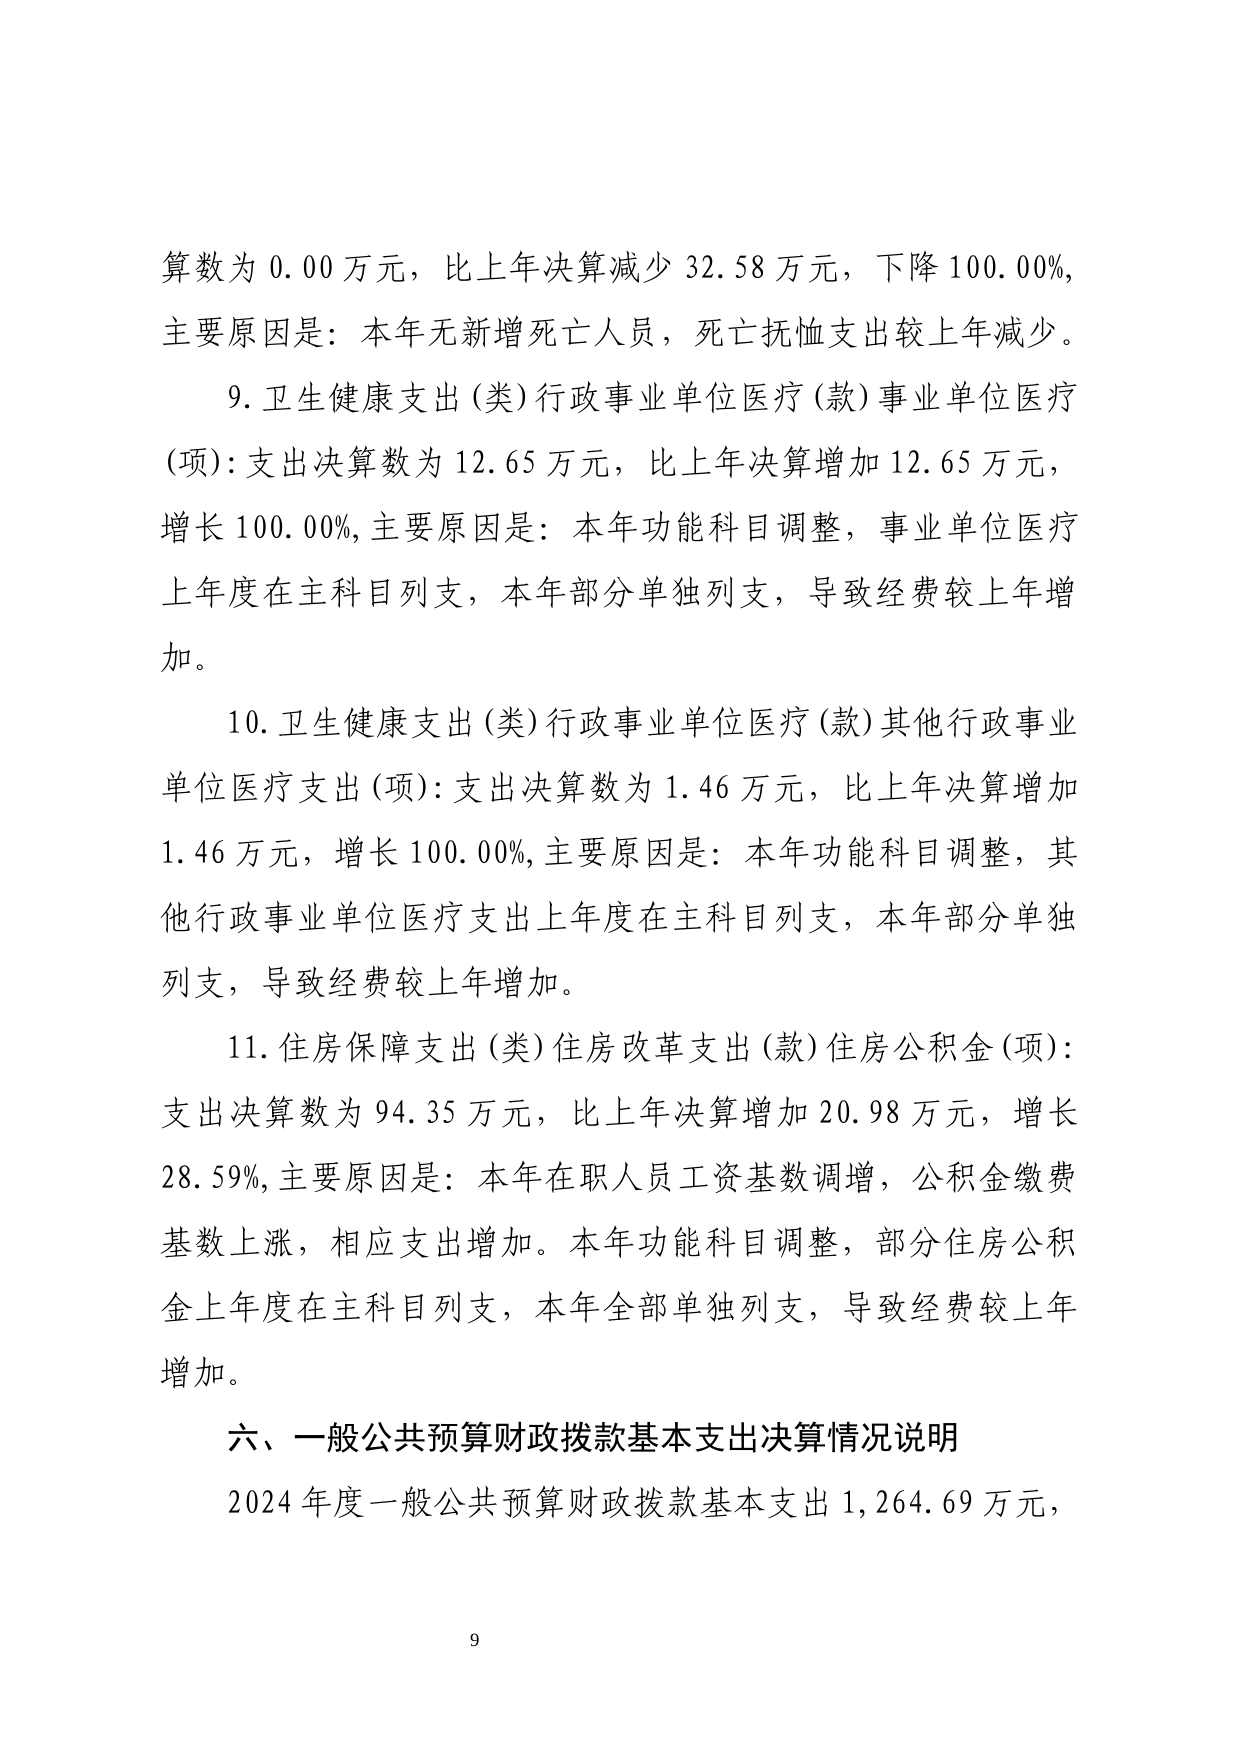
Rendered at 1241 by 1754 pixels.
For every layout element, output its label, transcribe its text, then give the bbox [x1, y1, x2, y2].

text 六、一般公共预算财政拨款基本支出决算情况说明 [159, 1403, 1081, 1468]
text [159, 1468, 1081, 1533]
text 10.卫生健康支出(类)行政事业单位医疗(款)其他行政事业单位医疗支出(项):支出决算数为1.46万元，比上年决算增加1.46万元，增长100.00%,主要原因是：本年功能科目调整，其他行政事业单位医疗支出上年度在主科目列支，本年部分单独列支，导致经费较上年增加。 [159, 688, 1081, 1013]
text 11.住房保障支出(类)住房改革支出(款)住房公积金(项):支出决算数为94.35万元，比上年决算增加20.98万元，增长28.59%,主要原因是：本年在职人员工资基数调增，公积金缴费基数上涨，相应支出增加。本年功能科目调整，部分住房公积金上年度在主科目列支，本年全部单独列支，导致经费较上年增加。 [159, 1013, 1081, 1403]
text 9.卫生健康支出(类)行政事业单位医疗(款)事业单位医疗(项):支出决算数为12.65万元，比上年决算增加12.65万元，增长100.00%,主要原因是：本年功能科目调整，事业单位医疗上年度在主科目列支，本年部分单独列支，导致经费较上年增加。 [159, 363, 1081, 688]
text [159, 233, 1081, 363]
